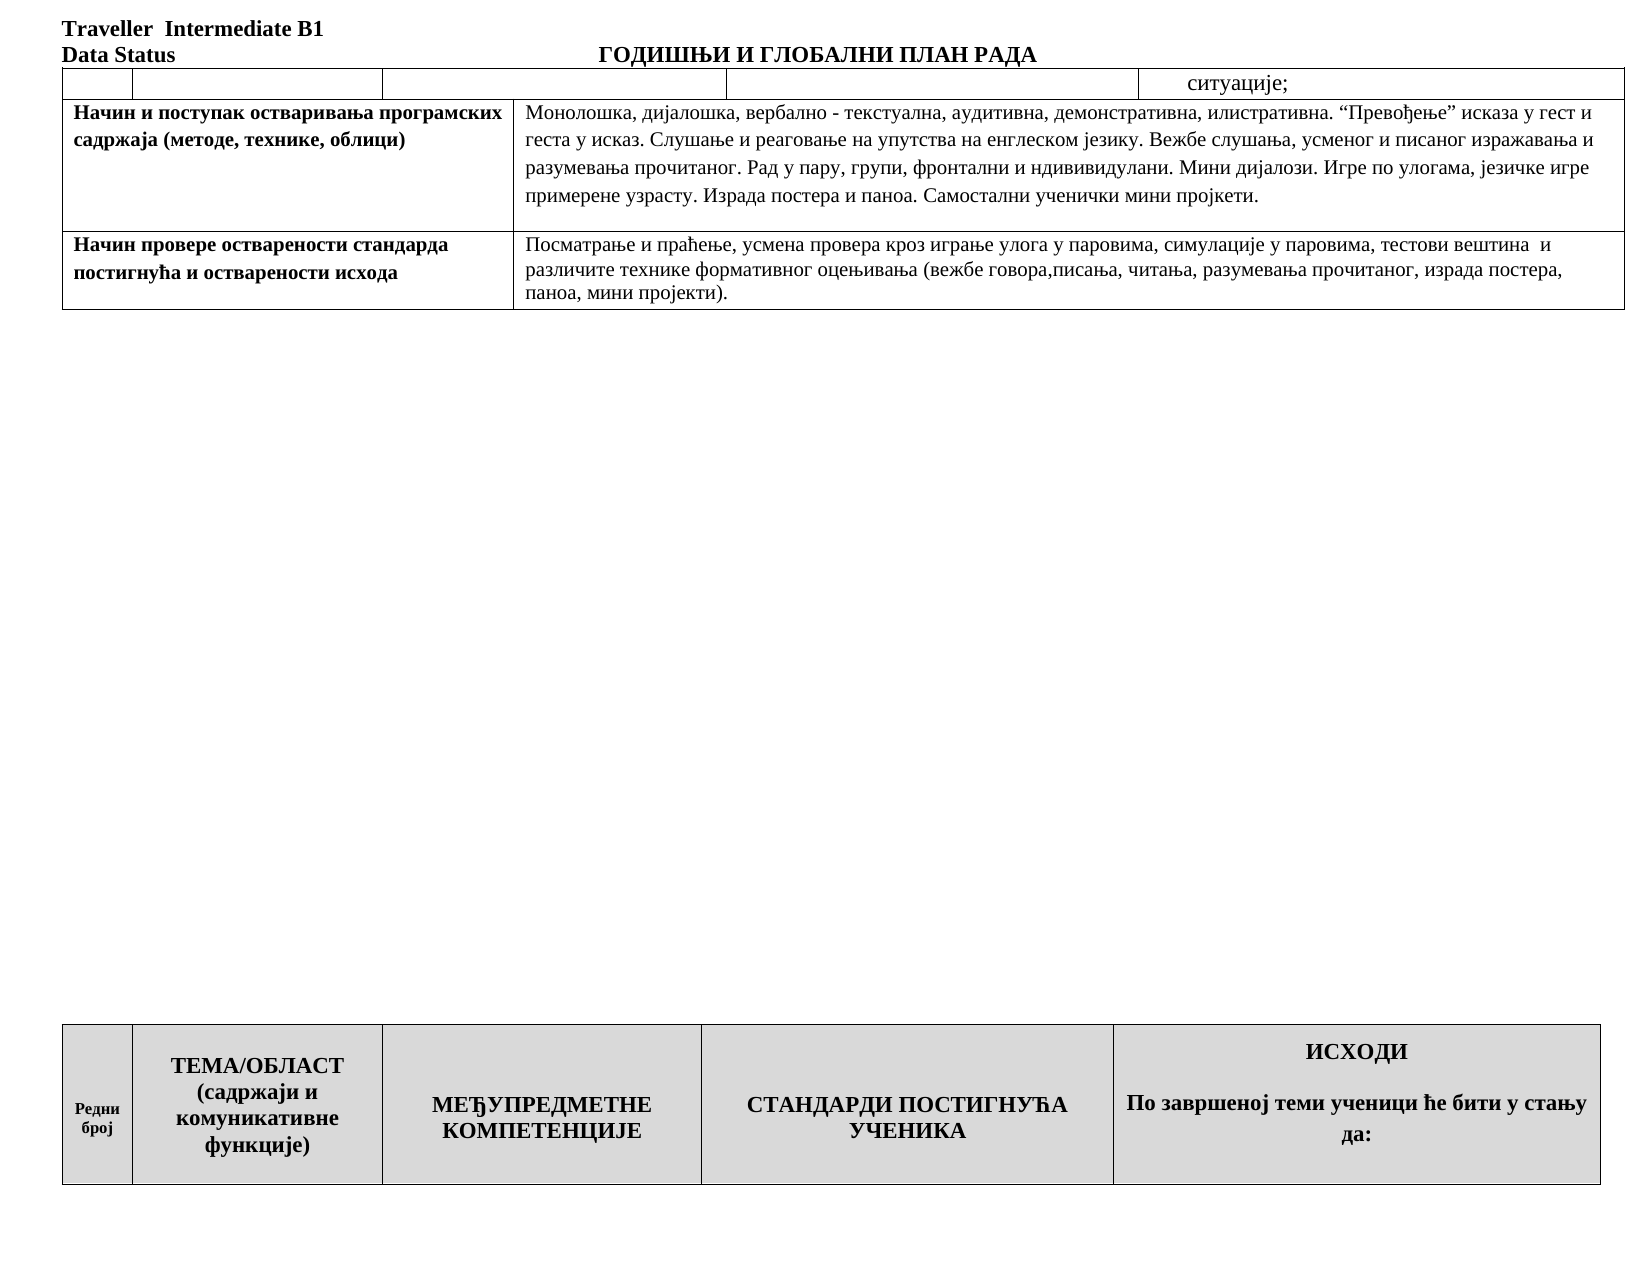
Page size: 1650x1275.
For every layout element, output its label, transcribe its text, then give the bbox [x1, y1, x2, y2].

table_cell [383, 69, 726, 99]
table_header Редни број [63, 1025, 132, 1183]
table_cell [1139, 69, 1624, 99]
table_header МЕЂУПРЕДМЕТНЕ КОМПЕТЕНЦИЈЕ [383, 1025, 701, 1183]
table_header ИСХОДИ По завршеној теми ученици ће бити у стању да: [1114, 1025, 1600, 1183]
table_cell Монолошка, дијалошка, вербално - текстуална, аудитивна, демонстративна, илистративна. “Превођење” исказа у гест и геста у исказ. Слушање и реаговање на упутства на енглеском језику. Вежбе слушања, усменог и писаног изражавања и разумевања прочитаног. Рад у пару, групи, фронтални и ндививидулани. Мини дијалози. Игре по улогама, језичке игре примерене узрасту. Израда постера и паноа. Самостални ученички мини пројкети. [514, 100, 1624, 231]
table_cell Начин провере oстварености стандарда постигнућа и остварености исхода [63, 232, 513, 309]
table_cell Начин и поступак остваривања програмских садржаја (методе, технике, облици) [63, 100, 513, 231]
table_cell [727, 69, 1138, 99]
table_cell Посматрање и праћење, усмена провера кроз играње улога у паровима, симулације у паровима, тестови вештина и различите технике формативног оцењивања (вежбе говора,писања, читања, разумевања прочитаног, израда постера, паноа, мини пројекти). [514, 232, 1624, 309]
table_cell I [63, 69, 132, 99]
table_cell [133, 69, 382, 99]
table_header ТЕМА/ОБЛАСТ (садржаји и комуникативне функције) [133, 1025, 382, 1183]
table_header СТАНДАРДИ ПОСТИГНУЋА УЧЕНИКА [702, 1025, 1113, 1183]
